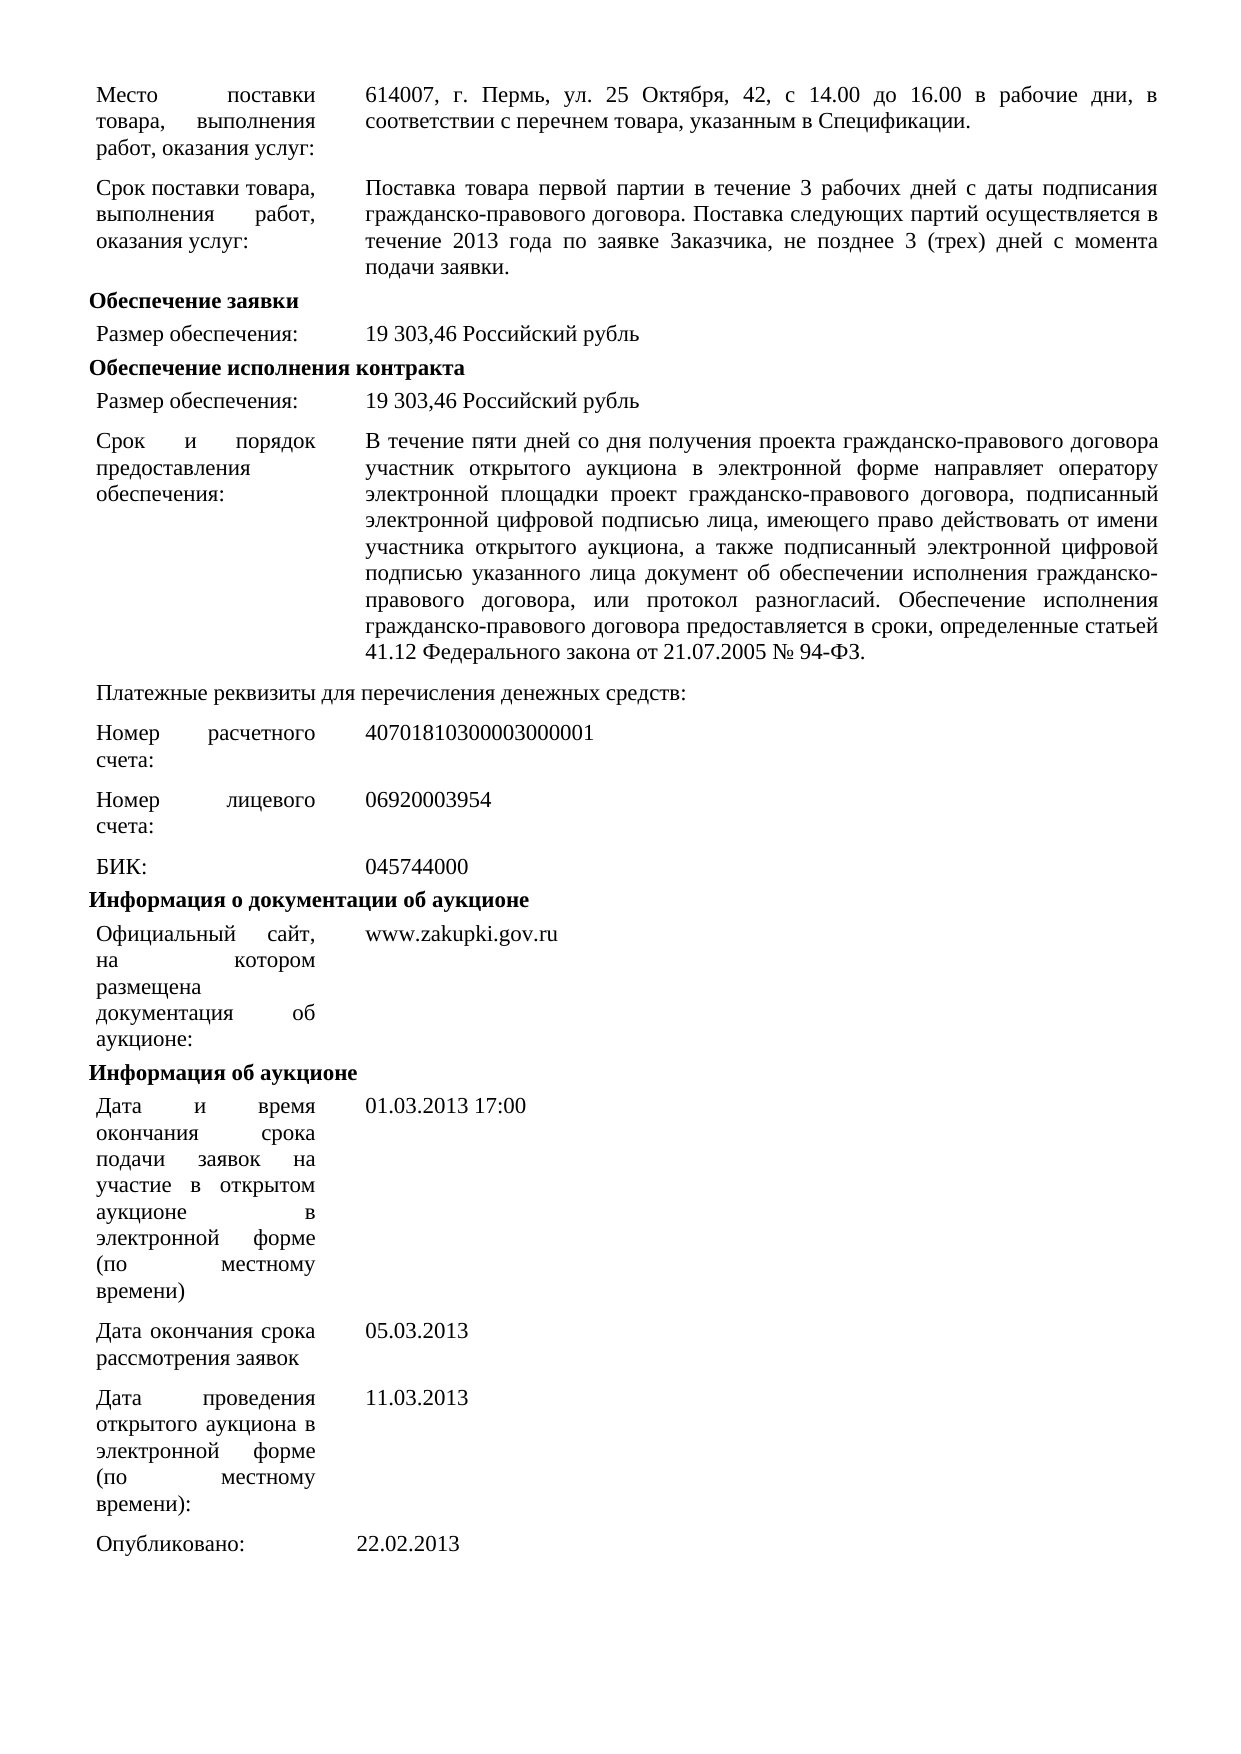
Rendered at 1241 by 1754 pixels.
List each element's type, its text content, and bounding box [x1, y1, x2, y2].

text Информация об аукционе [89, 1059, 1167, 1085]
table_header 614007, г. Пермь, ул. 25 Октября, 42, с 14.00 до 16.00 в рабочие дни, в соответствии с перечнем товара, указанным в Спецификации. [358, 74, 1167, 167]
table_header Размер обеспечения: [89, 380, 358, 420]
table_cell 045744000 [358, 846, 1167, 887]
table_cell 22.02.2013 [356, 1523, 1159, 1669]
table_cell Опубликовано: [89, 1523, 356, 1669]
table_header Место поставки товара, выполнения работ, оказания услуг: [89, 74, 358, 167]
table_cell БИК: [89, 846, 358, 887]
table_header 01.03.2013 17:00 [358, 1085, 1167, 1310]
table_header www.zakupki.gov.ru [358, 913, 1167, 1059]
text Обеспечение исполнения контракта [89, 353, 1167, 380]
table_header Официальный сайт, на котором размещена документация об аукционе: [89, 913, 358, 1059]
table_cell Дата окончания срока рассмотрения заявок [89, 1310, 358, 1377]
text Информация о документации об аукционе [89, 887, 1167, 913]
table_cell 40701810300003000001 [358, 712, 1167, 779]
table_header 19 303,46 Российский рубль [358, 380, 1167, 420]
table_cell В течение пяти дней со дня получения проекта гражданско-правового договора участник открытого аукциона в электронной форме направляет оператору электронной площадки проект гражданско-правового договора, подписанный электронной цифровой подписью лица, имеющего право действовать от имени участника открытого аукциона, а также подписанный электронной цифровой подписью указанного лица документ об обеспечении исполнения гражданско-правового договора, или протокол разногласий. Обеспечение исполнения гражданско-правового договора предоставляется в сроки, определенные статьей 41.12 Федерального закона от 21.07.2005 № 94-ФЗ. [358, 420, 1167, 672]
table_cell Дата проведения открытого аукциона в электронной форме (по местному времени): [89, 1377, 358, 1523]
table_cell Платежные реквизиты для перечисления денежных средств: [89, 672, 1167, 712]
table_cell Номер расчетного счета: [89, 712, 358, 779]
table_header Размер обеспечения: [89, 313, 358, 353]
table_cell Номер лицевого счета: [89, 779, 358, 846]
table_cell Поставка товара первой партии в течение 3 рабочих дней с даты подписания гражданско-правового договора. Поставка следующих партий осуществляется в течение 2013 года по заявке Заказчика, не позднее 3 (трех) дней с момента подачи заявки. [358, 167, 1167, 287]
text Обеспечение заявки [89, 287, 1167, 313]
table_cell 05.03.2013 [358, 1310, 1167, 1377]
table_header 19 303,46 Российский рубль [358, 313, 1167, 353]
table_cell Срок поставки товара, выполнения работ, оказания услуг: [89, 167, 358, 287]
table_cell 06920003954 [358, 779, 1167, 846]
table_cell 11.03.2013 [358, 1377, 1167, 1523]
table_header Дата и время окончания срока подачи заявок на участие в открытом аукционе в электронной форме (по местному времени) [89, 1085, 358, 1310]
table_cell Срок и порядок предоставления обеспечения: [89, 420, 358, 672]
